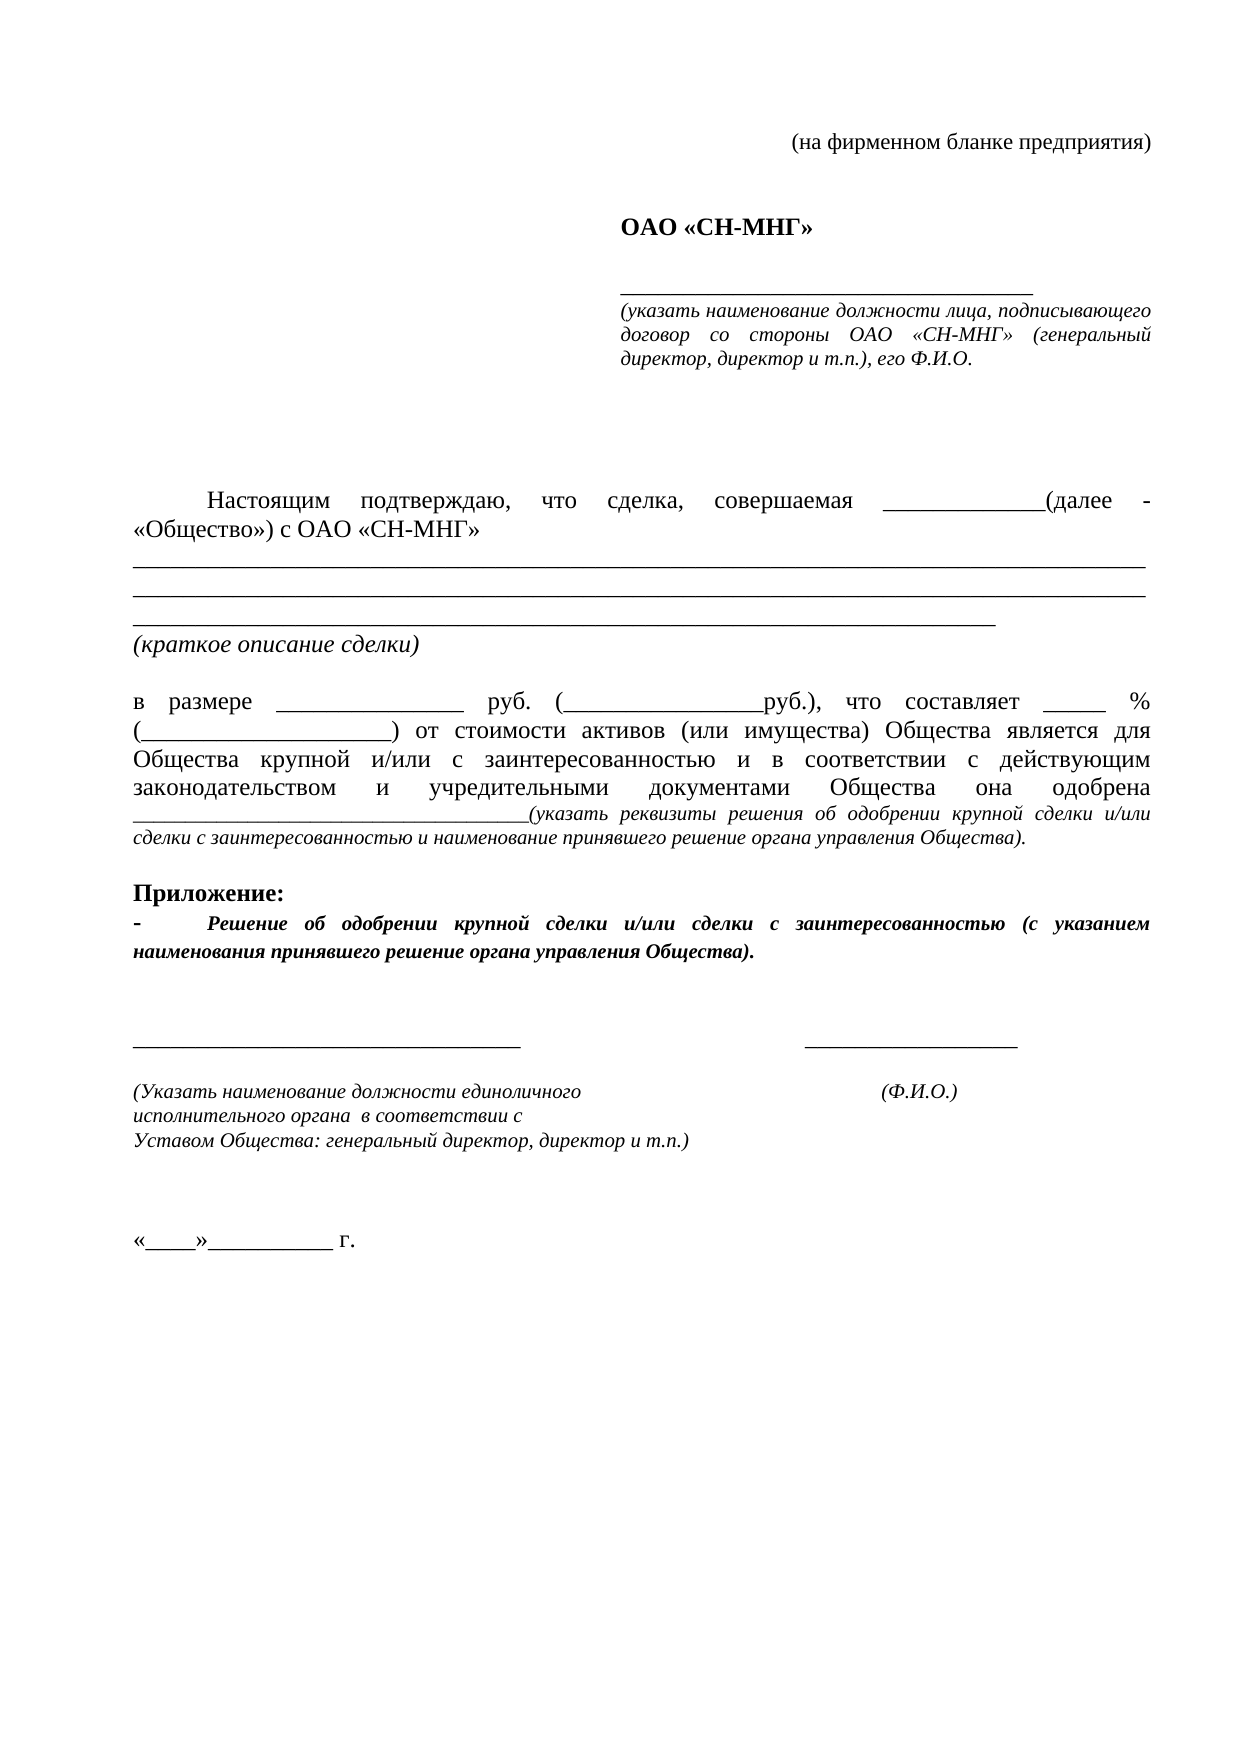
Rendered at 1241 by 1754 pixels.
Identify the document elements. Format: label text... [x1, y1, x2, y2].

text - Решение об одобрении крупной сделки и/или сделки с заинтересованностью (с указанием наименования принявшего решение органа управления Общества). [133, 907, 1152, 964]
text _________________________________ [518, 269, 1152, 298]
text (краткое описание сделки) [133, 629, 1152, 657]
text Настоящим подтверждаю, что сделка, совершаемая _____________(далее - «Общество») с ОАО «СН-МНГ» [133, 485, 1152, 542]
text Уставом Общества: генеральный директор, директор и т.п.) [133, 1127, 1152, 1152]
text в размере _______________ руб. (________________руб.), что составляет _____ % (____________________) от стоимости активов (или имущества) Общества является для Общества крупной и/или с заинтересованностью и в соответствии с действующим законодательством и учредительными документами Общества она одобрена ______________________________________(указать реквизиты решения об одобрении крупной сделки и/или сделки с заинтересованностью и наименование принявшего решение органа управления Общества). [133, 686, 1152, 849]
text (Указать наименование должности единоличного (Ф.И.О.) [133, 1079, 1152, 1103]
text Приложение: [133, 878, 1152, 907]
text ОАО «СН-МНГ» [620, 212, 1152, 240]
text «____»__________ г. [133, 1224, 1152, 1252]
text исполнительного органа в соответствии с [133, 1103, 1152, 1127]
text (на фирменном бланке предприятия) [133, 128, 1152, 154]
text _______________________________________________________________________________________________________________________________________________________________________________________________________________________________________ [133, 542, 1152, 629]
text _______________________________ _________________ [133, 1022, 1152, 1051]
text (указать наименование должности лица, подписывающего договор со стороны ОАО «СН-МНГ» (генеральный директор, директор и т.п.), его Ф.И.О. [620, 298, 1152, 370]
